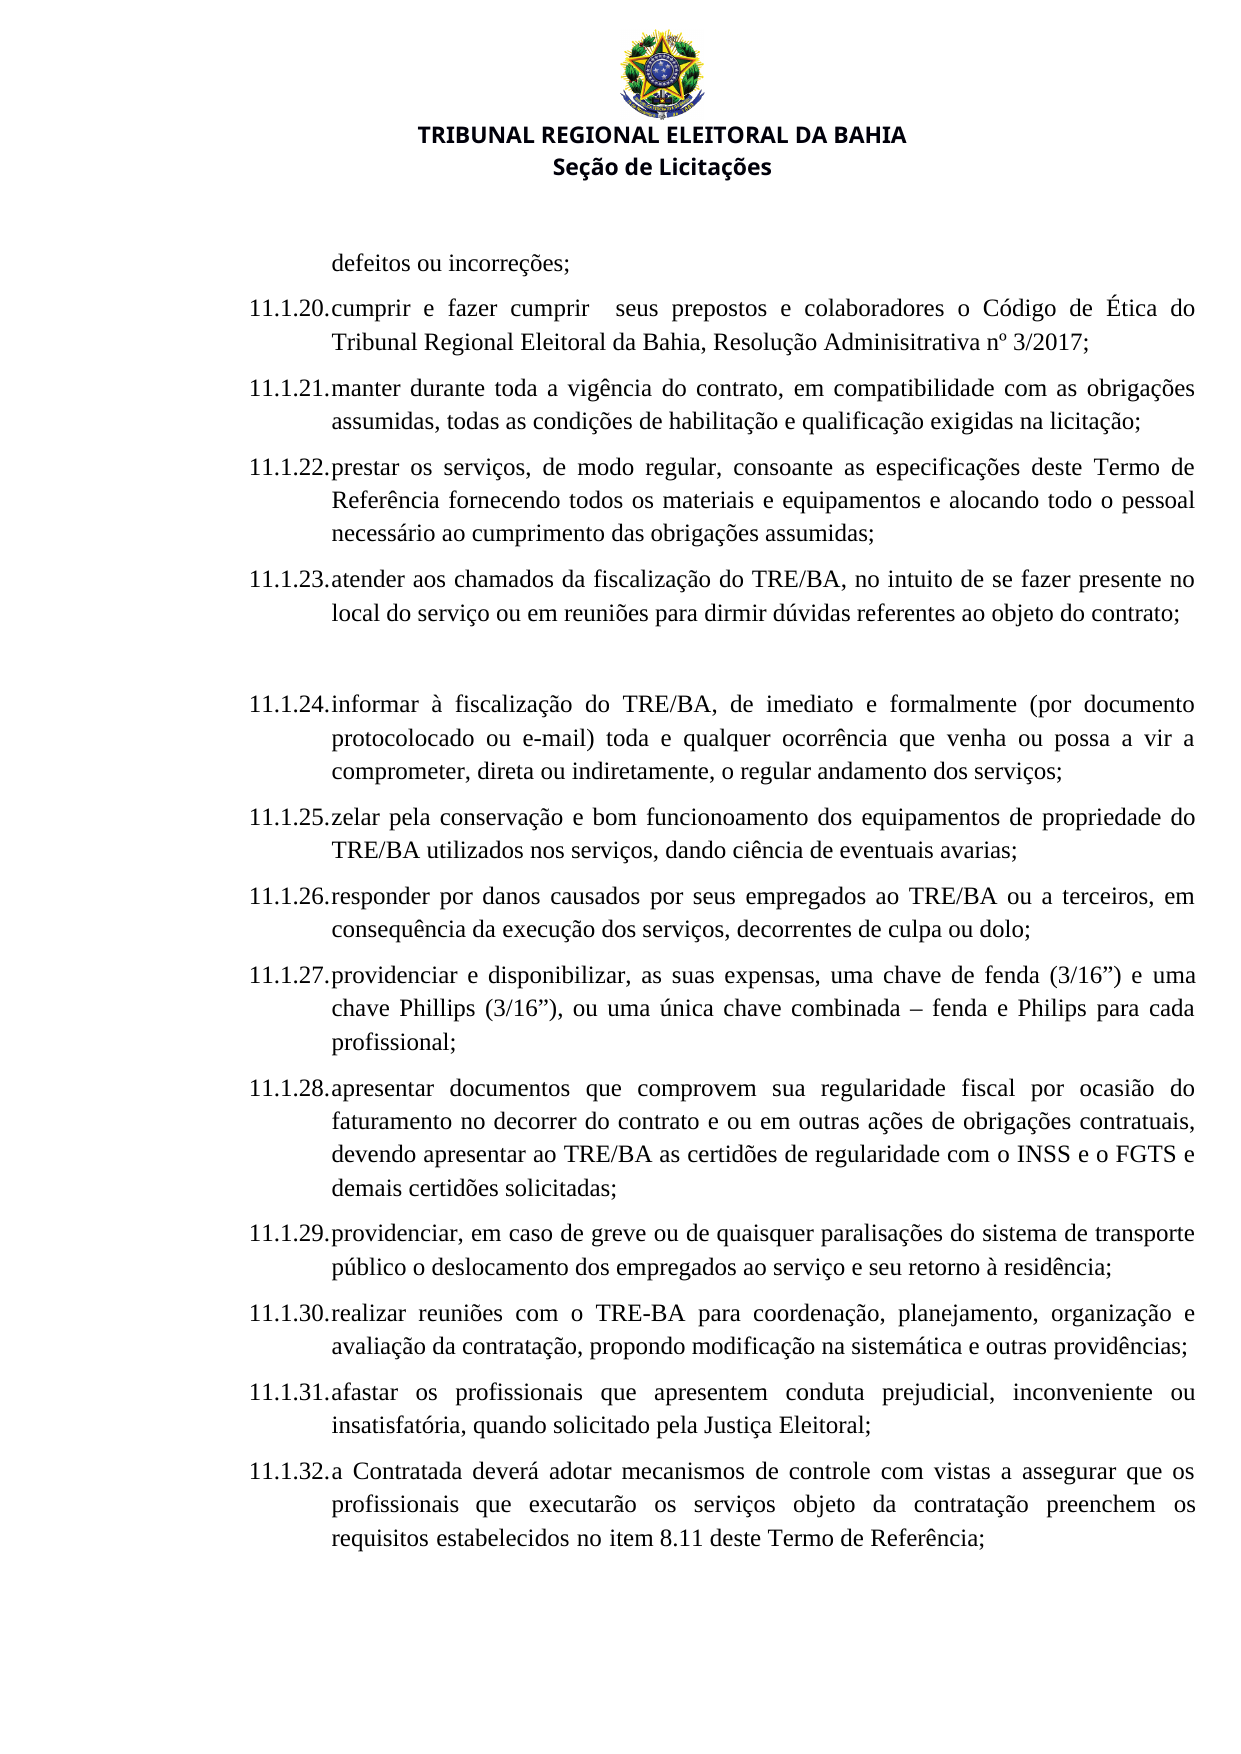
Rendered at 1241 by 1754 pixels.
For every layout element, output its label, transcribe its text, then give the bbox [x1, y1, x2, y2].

list informar à fiscalização do TRE/BA, de imediato e formalmente (por documento protocolocado ou e-mail) toda e qualquer ocorrência que venha ou possa a vir a comprometer, direta ou indiretamente, o regular andamento dos serviços; [249, 686, 1196, 786]
list afastar os profissionais que apresentem conduta prejudicial, inconveniente ou insatisfatória, quando solicitado pela Justiça Eleitoral; [249, 1373, 1196, 1440]
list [249, 244, 1196, 278]
list a Contratada deverá adotar mecanismos de controle com vistas a assegurar que os profissionais que executarão os serviços objeto da contratação preenchem os requisitos estabelecidos no item 8.11 deste Termo de Referência; [249, 1453, 1196, 1553]
list atender aos chamados da fiscalização do TRE/BA, no intuito de se fazer presente no local do serviço ou em reuniões para dirmir dúvidas referentes ao objeto do contrato; [249, 561, 1196, 628]
list cumprir e fazer cumprir seus prepostos e colaboradores o Código de Ética do Tribunal Regional Eleitoral da Bahia, Resolução Adminisitrativa nº 3/2017; [249, 290, 1196, 357]
list apresentar documentos que comprovem sua regularidade fiscal por ocasião do faturamento no decorrer do contrato e ou em outras ações de obrigações contratuais, devendo apresentar ao TRE/BA as certidões de regularidade com o INSS e o FGTS e demais certidões solicitadas; [249, 1069, 1196, 1203]
list providenciar e disponibilizar, as suas expensas, uma chave de fenda (3/16”) e uma chave Phillips (3/16”), ou uma única chave combinada – fenda e Philips para cada profissional; [249, 957, 1196, 1057]
list responder por danos causados por seus empregados ao TRE/BA ou a terceiros, em consequência da execução dos serviços, decorrentes de culpa ou dolo; [249, 878, 1196, 944]
list prestar os serviços, de modo regular, consoante as especificações deste Termo de Referência fornecendo todos os materiais e equipamentos e alocando todo o pessoal necessário ao cumprimento das obrigações assumidas; [249, 448, 1196, 548]
list realizar reuniões com o TRE-BA para coordenação, planejamento, organização e avaliação da contratação, propondo modificação na sistemática e outras providências; [249, 1294, 1196, 1361]
list zelar pela conservação e bom funcionoamento dos equipamentos de propriedade do TRE/BA utilizados nos serviços, dando ciência de eventuais avarias; [249, 798, 1196, 865]
list manter durante toda a vigência do contrato, em compatibilidade com as obrigações assumidas, todas as condições de habilitação e qualificação exigidas na licitação; [249, 369, 1196, 436]
list providenciar, em caso de greve ou de quaisquer paralisações do sistema de transporte público o deslocamento dos empregados ao serviço e seu retorno à residência; [249, 1215, 1196, 1282]
